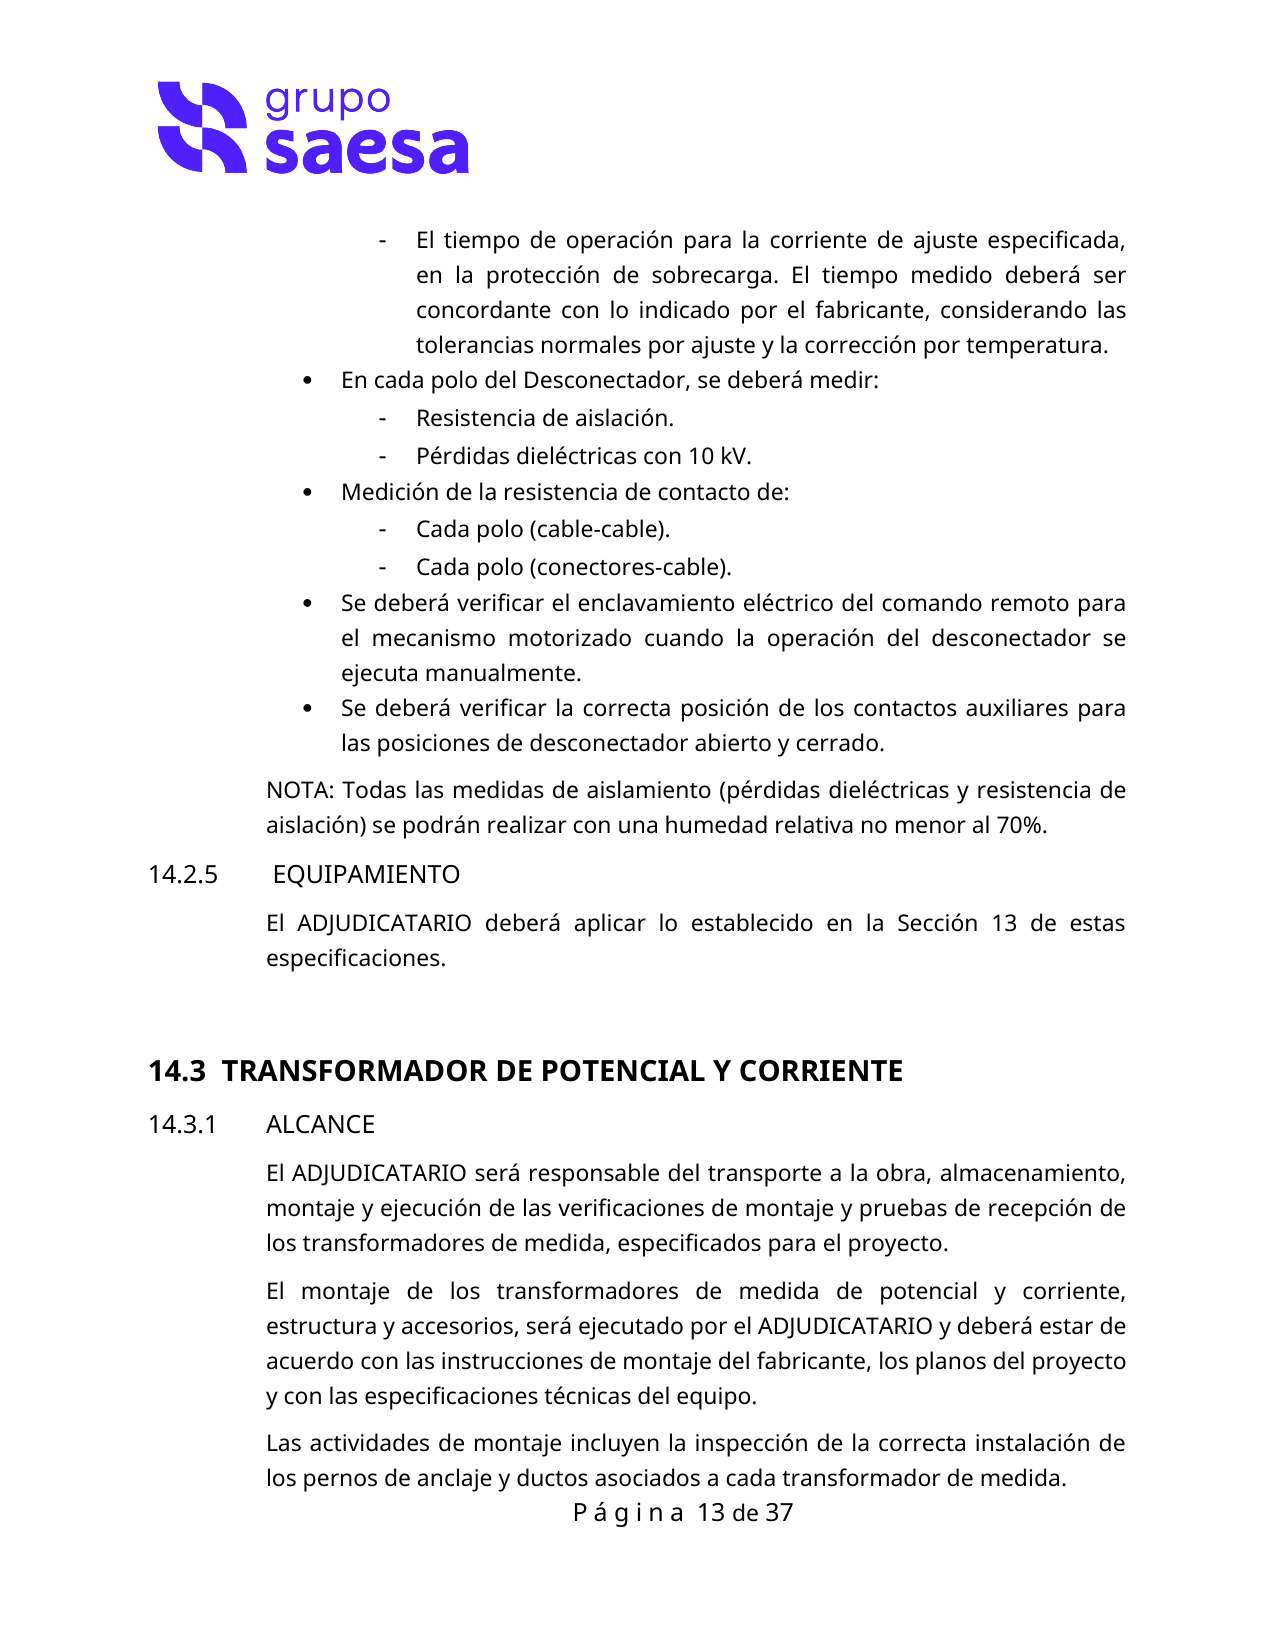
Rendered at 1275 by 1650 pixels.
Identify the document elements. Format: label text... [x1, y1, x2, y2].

list Cada polo (conectores-cable). [378, 549, 1127, 583]
list Medición de la resistencia de contacto de: [303, 476, 1127, 507]
list Se deberá verificar el enclavamiento eléctrico del comando remoto para el mecanismo motorizado cuando la operación del desconectador se ejecuta manualmente. [303, 587, 1127, 688]
picture [147, 73, 478, 177]
list Pérdidas dieléctricas con 10 kV. [378, 437, 1127, 471]
text Las actividades de montaje incluyen la inspección de la correcta instalación de los pernos de anclaje y ductos asociados a cada transformador de medida. [266, 1427, 1127, 1494]
text El montaje de los transformadores de medida de potencial y corriente, estructura y accesorios, será ejecutado por el ADJUDICATARIO y deberá estar de acuerdo con las instrucciones de montaje del fabricante, los planos del proyecto y con las especificaciones técnicas del equipo. [266, 1275, 1127, 1411]
list En cada polo del Desconectador, se deberá medir: [303, 364, 1127, 396]
subtitle EQUIPAMIENTO [148, 857, 1127, 891]
list Resistencia de aislación. [378, 399, 1127, 433]
list Se deberá verificar la correcta posición de los contactos auxiliares para las posiciones de desconectador abierto y cerrado. [303, 692, 1127, 758]
list Cada polo (cable-cable). [378, 511, 1127, 544]
subtitle ALCANCE [148, 1107, 1127, 1141]
text El ADJUDICATARIO deberá aplicar lo establecido en la Sección 13 de estas especificaciones. [266, 907, 1127, 974]
text NOTA: Todas las medidas de aislamiento (pérdidas dieléctricas y resistencia de aislación) se podrán realizar con una humedad relativa no menor al 70%. [266, 774, 1127, 841]
subtitle TRANSFORMADOR DE POTENCIAL Y CORRIENTE [148, 1050, 1127, 1089]
list El tiempo de operación para la corriente de ajuste especificada, en la protección de sobrecarga. El tiempo medido deberá ser concordante con lo indicado por el fabricante, considerando las tolerancias normales por ajuste y la corrección por temperatura. [378, 221, 1127, 361]
text El ADJUDICATARIO será responsable del transporte a la obra, almacenamiento, montaje y ejecución de las verificaciones de montaje y pruebas de recepción de los transformadores de medida, especificados para el proyecto. [266, 1157, 1127, 1259]
